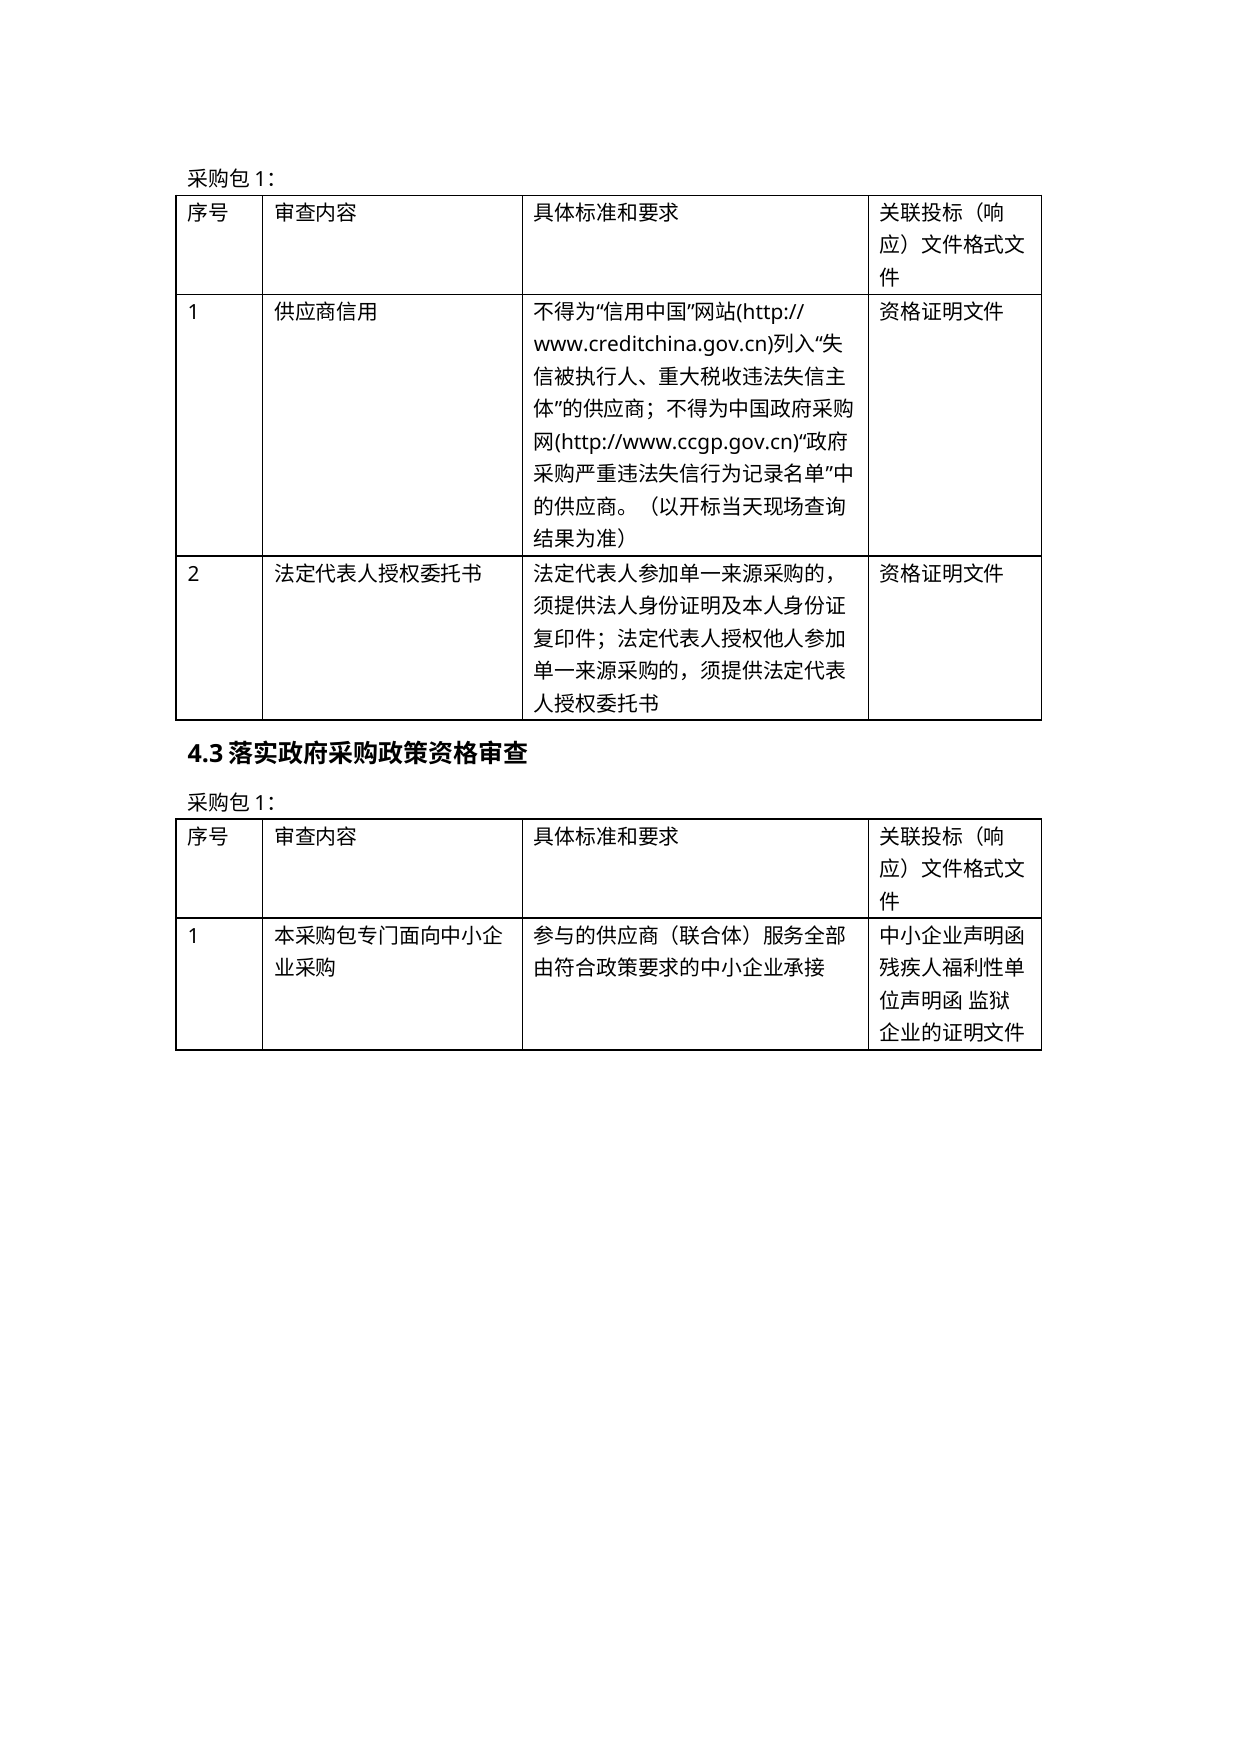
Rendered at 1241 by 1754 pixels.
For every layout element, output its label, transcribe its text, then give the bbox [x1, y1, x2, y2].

text 采购包1： [187, 786, 1053, 818]
table_header 审查内容 [263, 820, 522, 917]
table_header 序号 [177, 820, 262, 917]
table_header 具体标准和要求 [523, 196, 868, 293]
table_cell 资格证明文件 [869, 295, 1041, 555]
table_cell 供应商信用 [263, 295, 522, 555]
table_cell 1 [177, 919, 262, 1049]
table_header 关联投标（响应）文件格式文件 [869, 196, 1041, 293]
table_header 序号 [177, 196, 262, 293]
table_cell 法定代表人参加单一来源采购的，须提供法人身份证明及本人身份证复印件；法定代表人授权他人参加单一来源采购的，须提供法定代表人授权委托书 [523, 557, 868, 719]
table_cell 1 [177, 295, 262, 555]
table_cell 2 [177, 557, 262, 719]
text 4.3落实政府采购政策资格审查 [187, 721, 1053, 786]
table_cell 不得为“信用中国”网站(http://www.creditchina.gov.cn)列入“失信被执行人、重大税收违法失信主体”的供应商；不得为中国政府采购网(http://www.ccgp.gov.cn)“政府采购严重违法失信行为记录名单”中的供应商。（以开标当天现场查询结果为准） [523, 295, 868, 555]
table_header 审查内容 [263, 196, 522, 293]
table_cell 中小企业声明函 残疾人福利性单位声明函 监狱企业的证明文件 [869, 919, 1041, 1049]
table_header 关联投标（响应）文件格式文件 [869, 820, 1041, 917]
text 采购包1： [187, 162, 1053, 194]
table_cell 法定代表人授权委托书 [263, 557, 522, 719]
table_cell 参与的供应商（联合体）服务全部由符合政策要求的中小企业承接 [523, 919, 868, 1049]
table_cell 资格证明文件 [869, 557, 1041, 719]
table_header 具体标准和要求 [523, 820, 868, 917]
table_cell 本采购包专门面向中小企业采购 [263, 919, 522, 1049]
